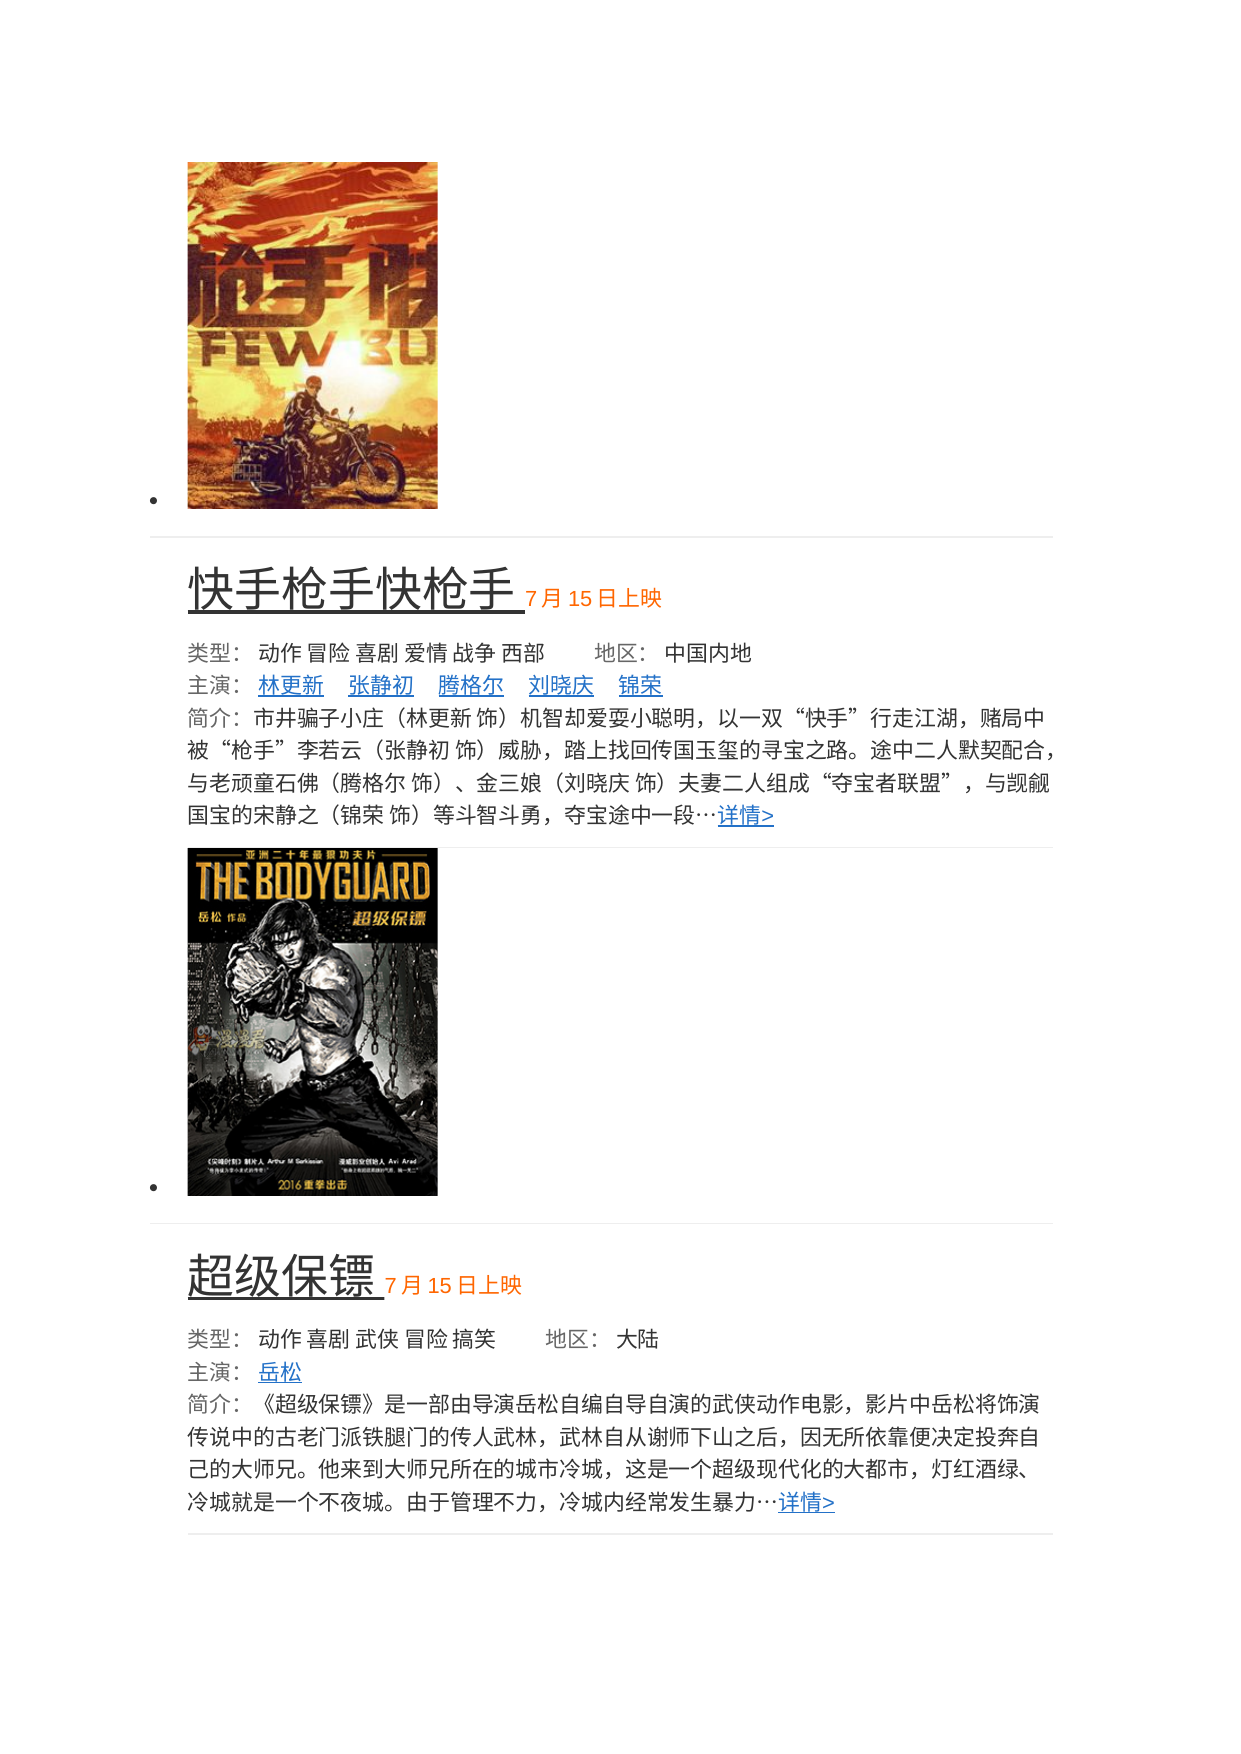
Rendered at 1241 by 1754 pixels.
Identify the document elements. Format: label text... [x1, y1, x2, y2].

picture [187, 848, 438, 1196]
text 主演： 岳松 [187, 1354, 1053, 1387]
text 类型： 动作 喜剧 武侠 冒险 搞笑 地区： 大陆 [187, 1322, 1053, 1354]
text 简介：《超级保镖》是一部由导演岳松自编自导自演的武侠动作电影，影片中岳松将饰演传说中的古老门派铁腿门的传人武林，武林自从谢师下山之后，因无所依靠便决定投奔自己的大师兄。他来到大师兄所在的城市冷城，这是一个超级现代化的大都市，灯红酒绿、冷城就是一个不夜城。由于管理不力，冷城内经常发生暴力…详情> [187, 1387, 1053, 1535]
text 简介：市井骗子小庄（林更新 饰）机智却爱耍小聪明，以一双“快手”行走江湖，赌局中被“枪手”李若云（张静初 饰）威胁，踏上找回传国玉玺的寻宝之路。途中二人默契配合，与老顽童石佛（腾格尔 饰）、金三娘（刘晓庆 饰）夫妻二人组成“夺宝者联盟”，与觊觎国宝的宋静之（锦荣 饰）等斗智斗勇，夺宝途中一段…详情> [187, 700, 1053, 848]
picture [187, 162, 438, 509]
text 主演： 林更新 张静初 腾格尔 刘晓庆 锦荣 [187, 668, 1053, 700]
text 超级保镖7月15日上映 [187, 1224, 1053, 1322]
text 快手枪手快枪手7月15日上映 [187, 538, 1053, 635]
text 类型： 动作 冒险 喜剧 爱情 战争 西部 地区： 中国内地 [187, 635, 1053, 668]
